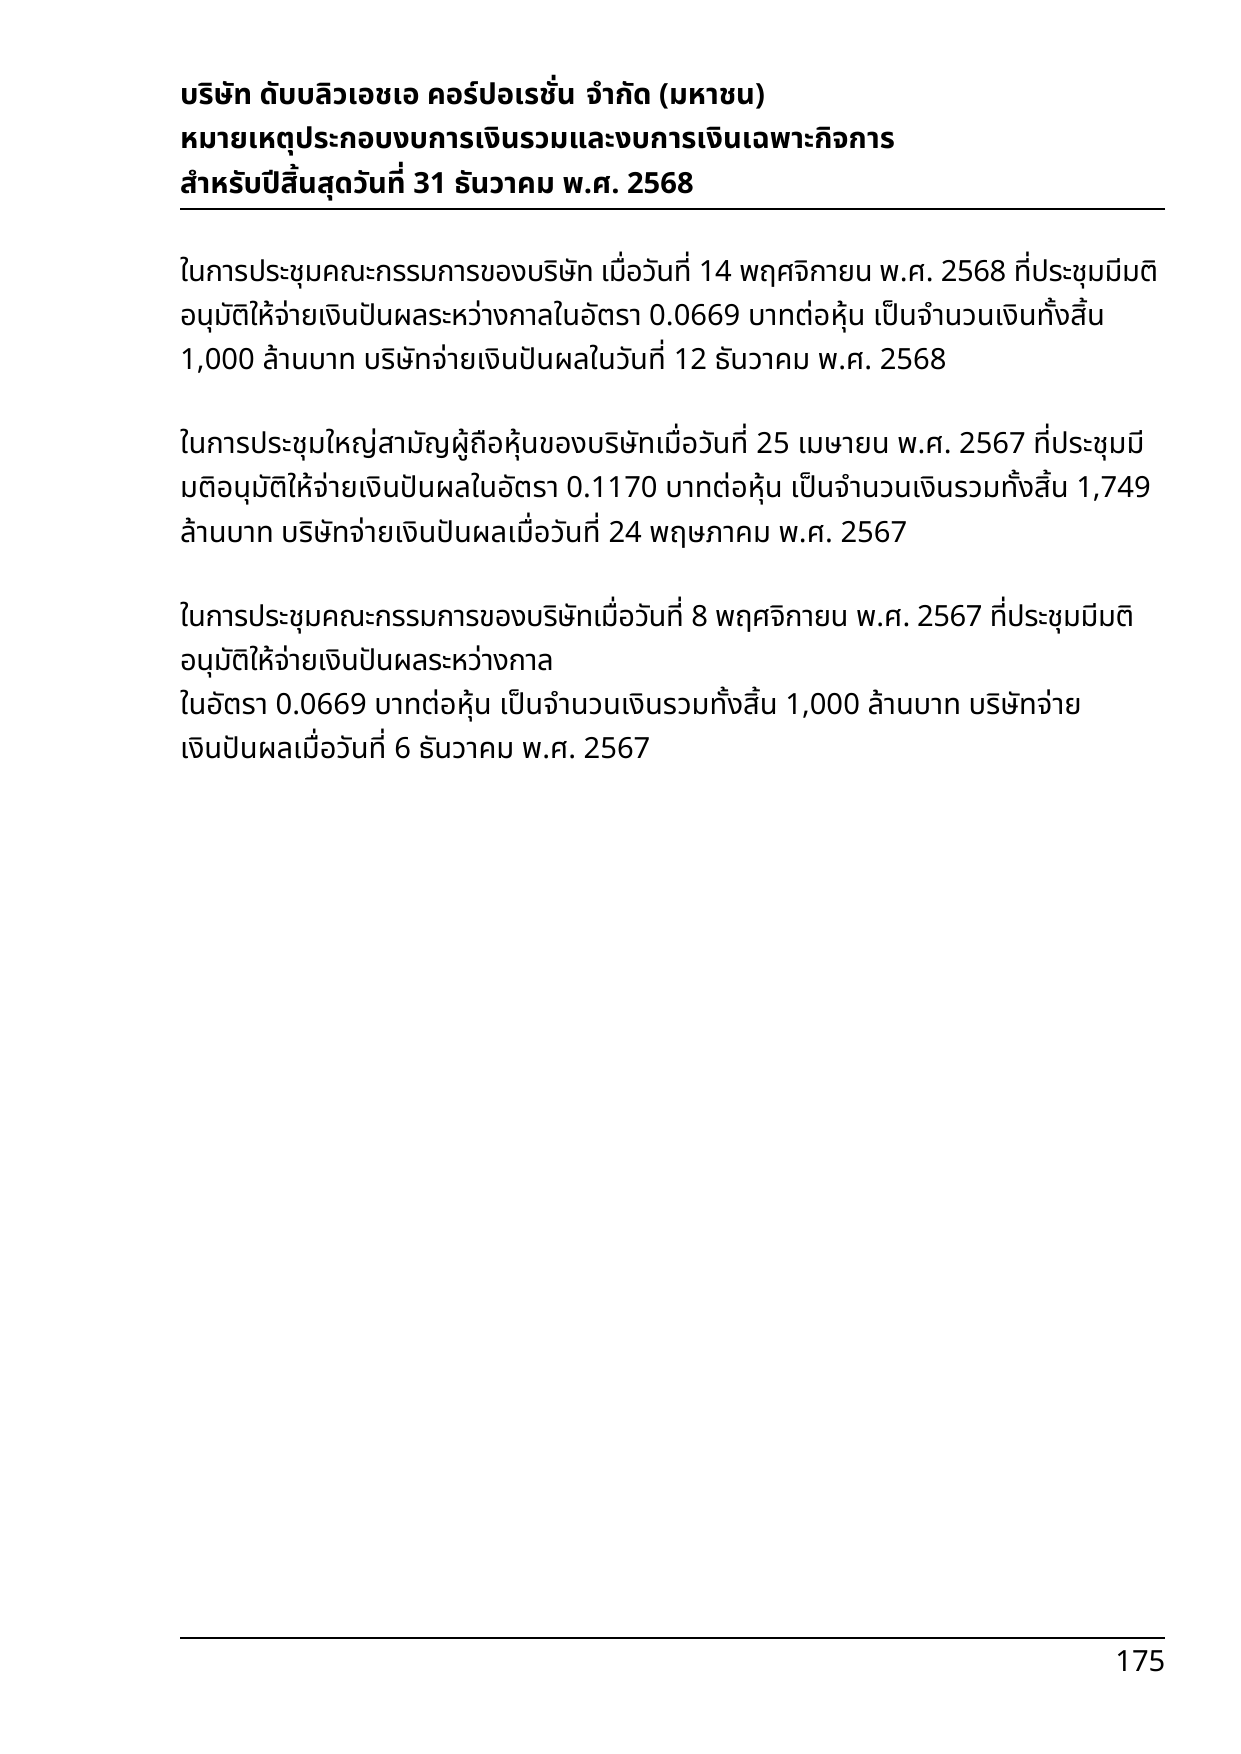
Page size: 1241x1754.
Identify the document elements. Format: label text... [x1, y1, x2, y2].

text ในการประชุมใหญ่สามัญผู้ถือหุ้นของบริษัทเมื่อวันที่ 25 เมษายน พ.ศ. 2567 ที่ประชุมมีมติอนุมัติให้จ่ายเงินปันผลในอัตรา 0.1170 บาทต่อหุ้น เป็นจำนวนเงินรวมทั้งสิ้น 1,749 ล้านบาท บริษัทจ่ายเงินปันผลเมื่อวันที่ 24 พฤษภาคม พ.ศ. 2567 [180, 422, 1165, 555]
text ในการประชุมคณะกรรมการของบริษัทเมื่อวันที่ 8 พฤศจิกายน พ.ศ. 2567 ที่ประชุมมีมติอนุมัติให้จ่ายเงินปันผลระหว่างกาล ในอัตรา 0.0669 บาทต่อหุ้น เป็นจำนวนเงินรวมทั้งสิ้น 1,000 ล้านบาท บริษัทจ่ายเงินปันผลเมื่อวันที่ 6 ธันวาคม พ.ศ. 2567 [180, 595, 1165, 772]
text ในการประชุมคณะกรรมการของบริษัท เมื่อวันที่ 14 พฤศจิกายน พ.ศ. 2568 ที่ประชุมมีมติอนุมัติให้จ่ายเงินปันผลระหว่างกาลในอัตรา 0.0669 บาทต่อหุ้น เป็นจำนวนเงินทั้งสิ้น 1,000 ล้านบาท บริษัทจ่ายเงินปันผลในวันที่ 12 ธันวาคม พ.ศ. 2568 [180, 250, 1165, 383]
